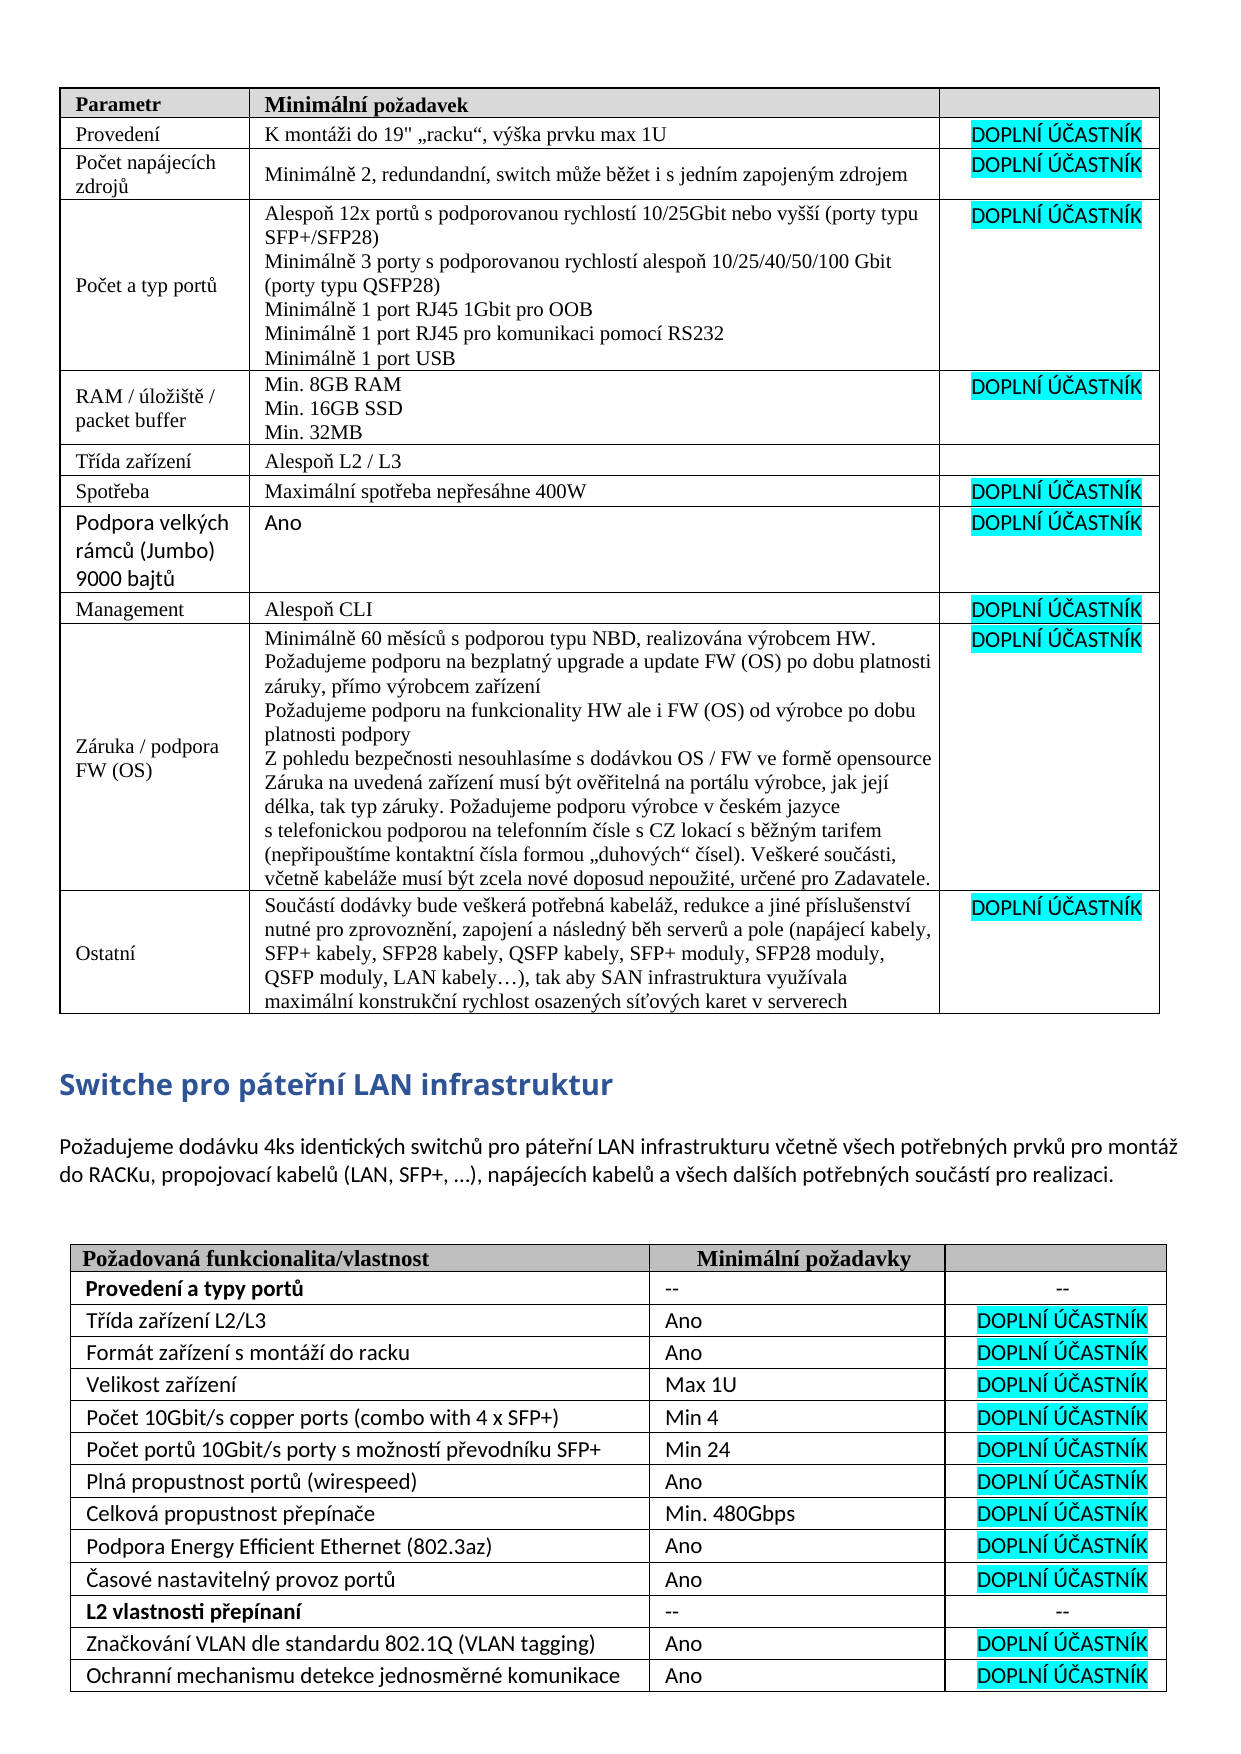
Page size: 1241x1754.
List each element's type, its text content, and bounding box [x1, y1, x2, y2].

table_cell Počet 10Gbit/s copper ports (combo with 4 x SFP+) [71, 1401, 649, 1432]
table_cell Min 4 [650, 1401, 944, 1432]
table_cell Min. 480Gbps [650, 1498, 944, 1529]
table_cell DOPLNÍ ÚČASTNÍK [940, 476, 1159, 506]
subtitle Switche pro páteřní LAN infrastruktur [59, 1064, 1181, 1104]
table_cell Min. 8GB RAM Min. 16GB SSD Min. 32MB [250, 371, 939, 444]
table_header Parametr [61, 89, 249, 117]
table_cell Třída zařízení L2/L3 [71, 1305, 649, 1336]
table_cell Podpora velkých rámců (Jumbo) 9000 bajtů [61, 507, 249, 592]
table_cell Počet napájecích zdrojů [61, 149, 249, 198]
table_cell Formát zařízení s montáží do racku [71, 1337, 649, 1368]
table_cell -- [946, 1596, 1166, 1627]
table_cell DOPLNÍ ÚČASTNÍK [946, 1433, 1166, 1464]
table_cell -- [650, 1272, 944, 1303]
table_cell DOPLNÍ ÚČASTNÍK [946, 1305, 1166, 1336]
table_cell Ano [650, 1563, 944, 1594]
table_cell Max 1U [650, 1369, 944, 1400]
table_cell DOPLNÍ ÚČASTNÍK [940, 507, 1159, 592]
table_cell -- [946, 1272, 1166, 1303]
table_cell Alespoň L2 / L3 [250, 445, 939, 475]
table_cell Velikost zařízení [71, 1369, 649, 1400]
table_cell DOPLNÍ ÚČASTNÍK [946, 1498, 1166, 1529]
table_header Minimální požadavky [650, 1245, 944, 1271]
table_cell DOPLNÍ ÚČASTNÍK [940, 200, 1159, 369]
table_cell Ano [650, 1465, 944, 1497]
table_cell Značkování VLAN dle standardu 802.1Q (VLAN tagging) [71, 1628, 649, 1659]
table_cell DOPLNÍ ÚČASTNÍK [946, 1530, 1166, 1562]
table_cell Součástí dodávky bude veškerá potřebná kabeláž, redukce a jiné příslušenství nutné pro zprovoznění, zapojení a následný běh serverů a pole (napájecí kabely, SFP+ kabely, SFP28 kabely, QSFP kabely, SFP+ moduly, SFP28 moduly, QSFP moduly, LAN kabely…), tak aby SAN infrastruktura využívala maximální konstrukční rychlost osazených síťových karet v serverech [250, 891, 939, 1013]
table_cell [940, 445, 1159, 475]
table_cell Záruka / podpora FW (OS) [61, 624, 249, 890]
table_cell DOPLNÍ ÚČASTNÍK [940, 118, 1159, 148]
table_header [940, 89, 1159, 117]
table_cell Alespoň CLI [250, 593, 939, 623]
table_cell K montáži do 19" „racku“, výška prvku max 1U [250, 118, 939, 148]
table_cell DOPLNÍ ÚČASTNÍK [946, 1369, 1166, 1400]
table_cell Minimálně 2, redundandní, switch může běžet i s jedním zapojeným zdrojem [250, 149, 939, 198]
table_cell Počet portů 10Gbit/s porty s možností převodníku SFP+ [71, 1433, 649, 1464]
table_cell Ano [650, 1628, 944, 1659]
table_cell Ostatní [61, 891, 249, 1013]
table_cell Počet a typ portů [61, 200, 249, 369]
table_cell Ano [650, 1530, 944, 1562]
table_cell Minimálně 60 měsíců s podporou typu NBD, realizována výrobcem HW. Požadujeme podporu na bezplatný upgrade a update FW (OS) po dobu platnosti záruky, přímo výrobcem zařízení Požadujeme podporu na funkcionality HW ale i FW (OS) od výrobce po dobu platnosti podpory Z pohledu bezpečnosti nesouhlasíme s dodávkou OS / FW ve formě opensource Záruka na uvedená zařízení musí být ověřitelná na portálu výrobce, jak její délka, tak typ záruky. Požadujeme podporu výrobce v českém jazyce s telefonickou podporou na telefonním čísle s CZ lokací s běžným tarifem (nepřipouštíme kontaktní čísla formou „duhových“ čísel). Veškeré součásti, včetně kabeláže musí být zcela nové doposud nepoužité, určené pro Zadavatele. [250, 624, 939, 890]
text Požadujeme dodávku 4ks identických switchů pro páteřní LAN infrastrukturu včetně všech potřebných prvků pro montáž do RACKu, propojovací kabelů (LAN, SFP+, …), napájecích kabelů a všech dalších potřebných součástí pro realizaci. [59, 1132, 1181, 1188]
table_cell Plná propustnost portů (wirespeed) [71, 1465, 649, 1497]
table_cell DOPLNÍ ÚČASTNÍK [946, 1563, 1166, 1594]
table_cell L2 vlastnosti přepínaní [71, 1596, 649, 1627]
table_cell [71, 1660, 649, 1691]
table_header Minimální požadavek [250, 89, 939, 117]
table_cell Ano [250, 507, 939, 592]
table_cell DOPLNÍ ÚČASTNÍK [940, 593, 1159, 623]
table_cell DOPLNÍ ÚČASTNÍK [940, 371, 1159, 444]
table_cell Ano [650, 1660, 944, 1691]
table_cell -- [650, 1596, 944, 1627]
table_cell RAM / úložiště / packet buffer [61, 371, 249, 444]
table_cell Min 24 [650, 1433, 944, 1464]
table_header [946, 1245, 1166, 1271]
table_cell DOPLNÍ ÚČASTNÍK [940, 891, 1159, 1013]
table_cell Ano [650, 1305, 944, 1336]
table_cell Třída zařízení [61, 445, 249, 475]
table_cell DOPLNÍ ÚČASTNÍK [946, 1660, 1166, 1691]
table_cell Časové nastavitelný provoz portů [71, 1563, 649, 1594]
table_cell Provedení [61, 118, 249, 148]
table_cell Provedení a typy portů [71, 1272, 649, 1303]
table_cell Ano [650, 1337, 944, 1368]
table_cell DOPLNÍ ÚČASTNÍK [940, 624, 1159, 890]
table_cell DOPLNÍ ÚČASTNÍK [946, 1401, 1166, 1432]
table_cell Alespoň 12x portů s podporovanou rychlostí 10/25Gbit nebo vyšší (porty typu SFP+/SFP28) Minimálně 3 porty s podporovanou rychlostí alespoň 10/25/40/50/100 Gbit (porty typu QSFP28) Minimálně 1 port RJ45 1Gbit pro OOB Minimálně 1 port RJ45 pro komunikaci pomocí RS232 Minimálně 1 port USB [250, 200, 939, 369]
table_cell Management [61, 593, 249, 623]
table_cell DOPLNÍ ÚČASTNÍK [946, 1337, 1166, 1368]
table_cell Maximální spotřeba nepřesáhne 400W [250, 476, 939, 506]
table_cell Celková propustnost přepínače [71, 1498, 649, 1529]
table_cell DOPLNÍ ÚČASTNÍK [946, 1628, 1166, 1659]
table_cell DOPLNÍ ÚČASTNÍK [946, 1465, 1166, 1497]
table_cell Spotřeba [61, 476, 249, 506]
table_cell Podpora Energy Efficient Ethernet (802.3az) [71, 1530, 649, 1562]
table_header Požadovaná funkcionalita/vlastnost [71, 1245, 649, 1271]
table_cell DOPLNÍ ÚČASTNÍK [940, 149, 1159, 198]
